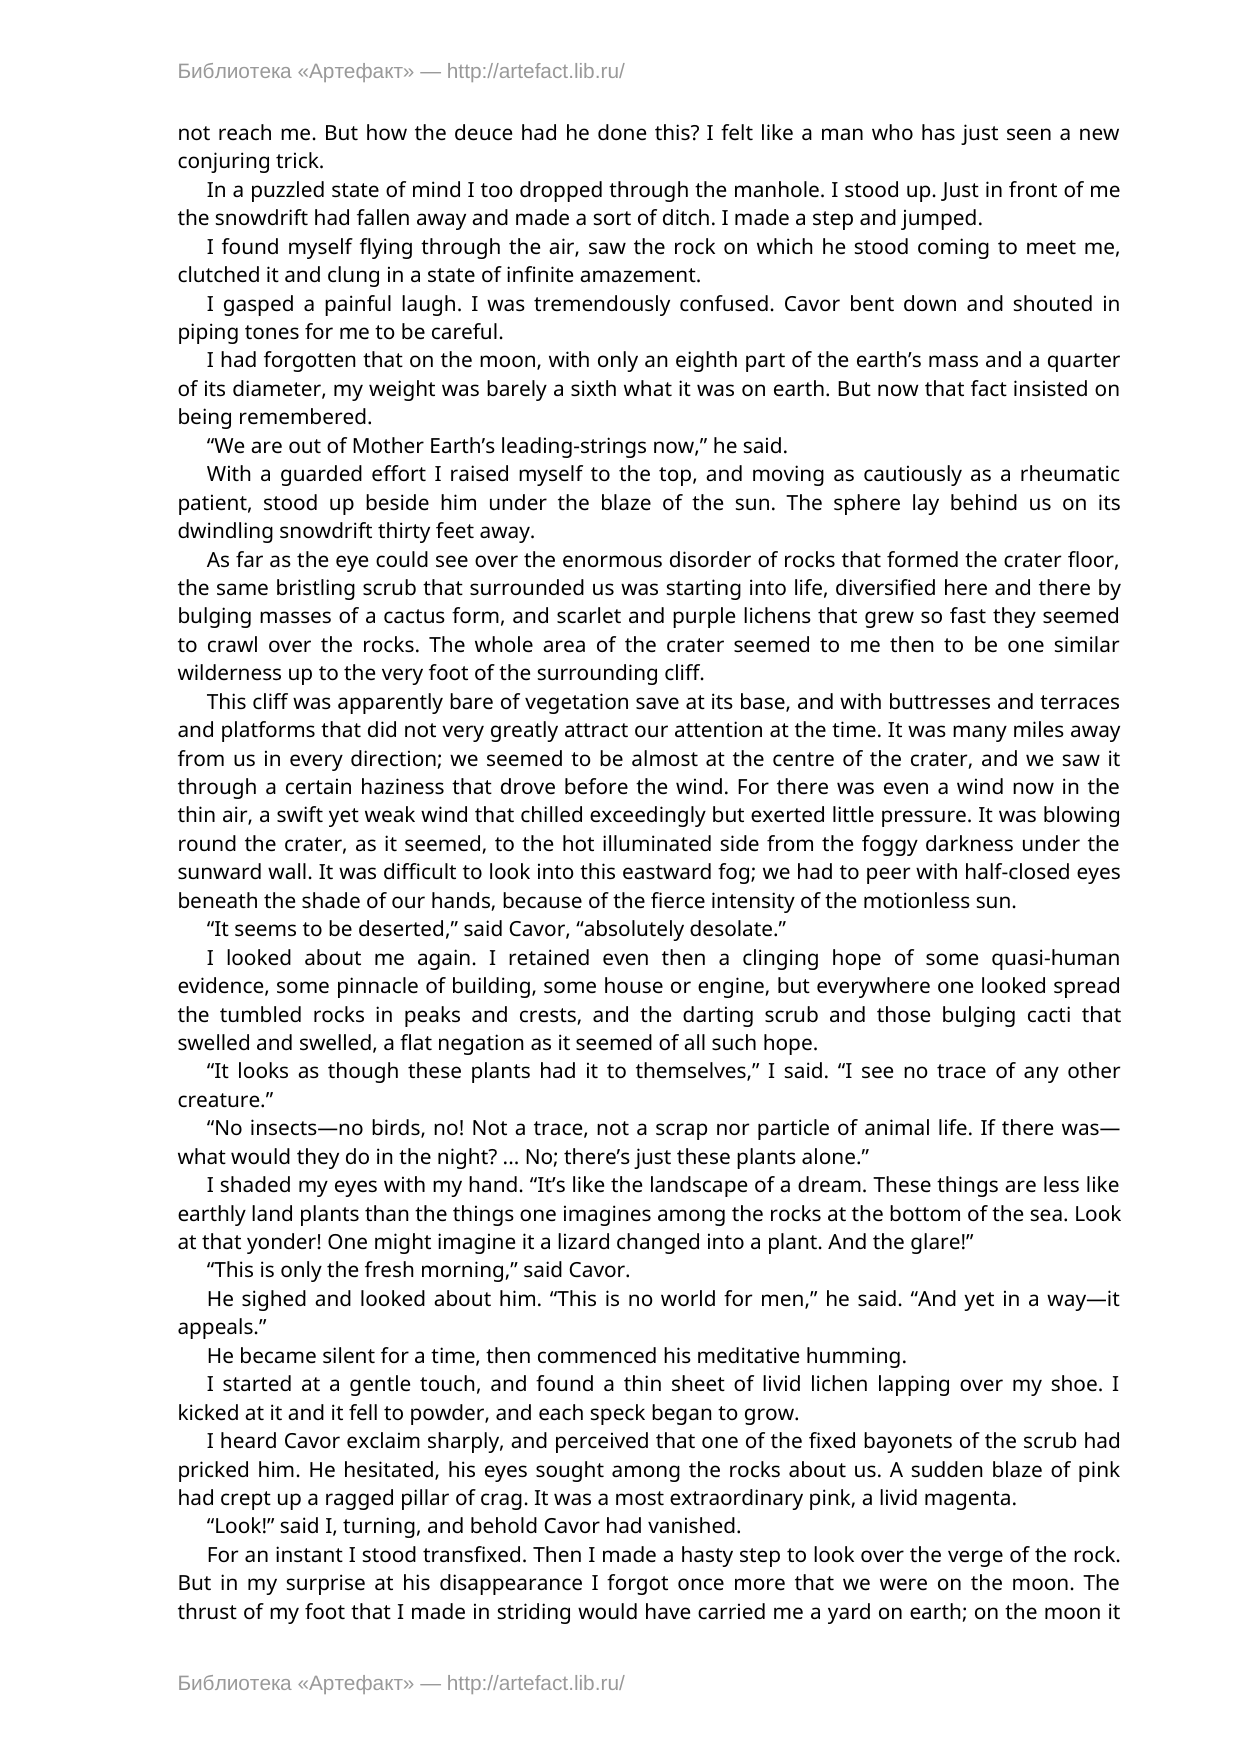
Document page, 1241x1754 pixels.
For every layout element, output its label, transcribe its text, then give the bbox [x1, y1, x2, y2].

text “It looks as though these plants had it to themselves,” I said. “I see no trace of any other creature.” [177, 1057, 1122, 1113]
text With a guarded effort I raised myself to the top, and moving as cautiously as a rheumatic patient, stood up beside him under the blaze of the sun. The sphere lay behind us on its dwindling snowdrift thirty feet away. [177, 459, 1122, 545]
text I shaded my eyes with my hand. “It’s like the landscape of a dream. These things are less like earthly land plants than the things one imagines among the rocks at the bottom of the sea. Look at that yonder! One might imagine it a lizard changed into a plant. And the glare!” [177, 1170, 1122, 1256]
text “We are out of Mother Earth’s leading-strings now,” he said. [177, 431, 1122, 459]
text He became silent for a time, then commenced his meditative humming. [177, 1341, 1122, 1369]
text This cliff was apparently bare of vegetation save at its base, and with buttresses and terraces and platforms that did not very greatly attract our attention at the time. It was many miles away from us in every direction; we seemed to be almost at the centre of the crater, and we saw it through a certain haziness that drove before the wind. For there was even a wind now in the thin air, a swift yet weak wind that chilled exceedingly but exerted little pressure. It was blowing round the crater, as it seemed, to the hot illuminated side from the foggy darkness under the sunward wall. It was difficult to look into this eastward fog; we had to peer with half-closed eyes beneath the shade of our hands, because of the fierce intensity of the motionless sun. [177, 687, 1122, 914]
text “No insects—no birds, no! Not a trace, not a scrap nor particle of animal life. If there was—what would they do in the night? ... No; there’s just these plants alone.” [177, 1113, 1122, 1170]
text I had forgotten that on the moon, with only an eighth part of the earth’s mass and a quarter of its diameter, my weight was barely a sixth what it was on earth. But now that fact insisted on being remembered. [177, 346, 1122, 431]
text I started at a gentle touch, and found a thin sheet of livid lichen lapping over my shoe. I kicked at it and it fell to powder, and each speck began to grow. [177, 1369, 1122, 1426]
text “Look!” said I, turning, and behold Cavor had vanished. [177, 1512, 1122, 1540]
text As far as the eye could see over the enormous disorder of rocks that formed the crater floor, the same bristling scrub that surrounded us was starting into life, diversified here and there by bulging masses of a cactus form, and scarlet and purple lichens that grew so fast they seemed to crawl over the rocks. The whole area of the crater seemed to me then to be one similar wilderness up to the very foot of the surrounding cliff. [177, 545, 1122, 687]
text I looked about me again. I retained even then a clinging hope of some quasi-human evidence, some pinnacle of building, some house or engine, but everywhere one looked spread the tumbled rocks in peaks and crests, and the darting scrub and those bulging cacti that swelled and swelled, a flat negation as it seemed of all such hope. [177, 943, 1122, 1057]
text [177, 118, 1122, 175]
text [177, 1540, 1122, 1625]
text I gasped a painful laugh. I was tremendously confused. Cavor bent down and shouted in piping tones for me to be careful. [177, 289, 1122, 346]
text He sighed and looked about him. “This is no world for men,” he said. “And yet in a way—it appeals.” [177, 1284, 1122, 1341]
text In a puzzled state of mind I too dropped through the manhole. I stood up. Just in front of me the snowdrift had fallen away and made a sort of ditch. I made a step and jumped. [177, 175, 1122, 232]
text “It seems to be deserted,” said Cavor, “absolutely desolate.” [177, 914, 1122, 943]
text I heard Cavor exclaim sharply, and perceived that one of the fixed bayonets of the scrub had pricked him. He hesitated, his eyes sought among the rocks about us. A sudden blaze of pink had crept up a ragged pillar of crag. It was a most extraordinary pink, a livid magenta. [177, 1426, 1122, 1512]
text I found myself flying through the air, saw the rock on which he stood coming to meet me, clutched it and clung in a state of infinite amazement. [177, 232, 1122, 289]
text “This is only the fresh morning,” said Cavor. [177, 1256, 1122, 1284]
